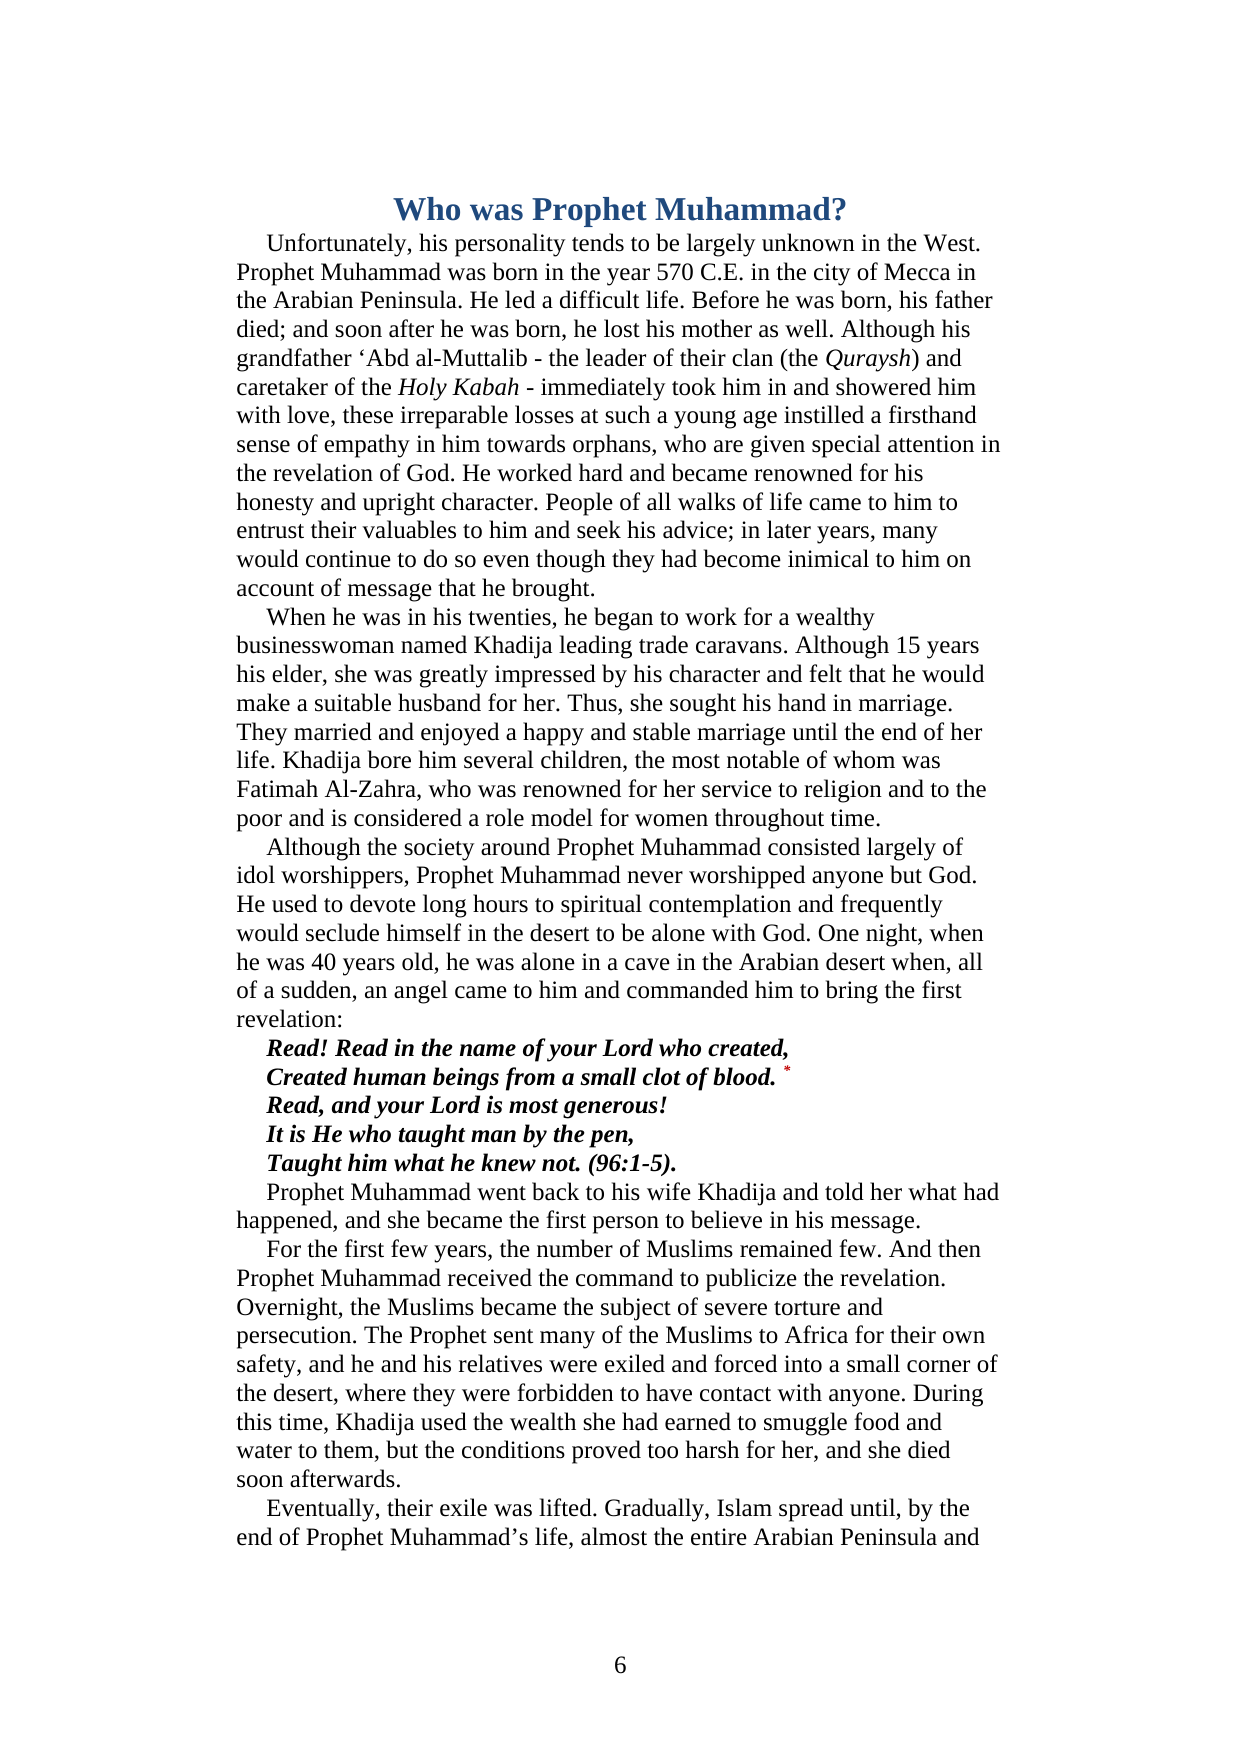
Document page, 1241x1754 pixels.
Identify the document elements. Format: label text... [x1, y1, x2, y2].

text For the first few years, the number of Muslims remained few. And then Prophet Muhammad received the command to publicize the revelation. Overnight, the Muslims became the subject of severe torture and persecution. The Prophet sent many of the Muslims to Africa for their own safety, and he and his relatives were exiled and forced into a small corner of the desert, where they were forbidden to have contact with anyone. During this time, Khadija used the wealth she had earned to smuggle food and water to them, but the conditions proved too harsh for her, and she died soon afterwards. [236, 1234, 1004, 1493]
text Unfortunately, his personality tends to be largely unknown in the West. Prophet Muhammad was born in the year 570 C.E. in the city of Mecca in the Arabian Peninsula. He led a difficult life. Before he was born, his father died; and soon after he was born, he lost his mother as well. Although his grandfather ‘Abd al-Muttalib - the leader of their clan (the Quraysh) and caretaker of the Holy Kabah - immediately took him in and showered him with love, these irreparable losses at such a young age instilled a firsthand sense of empathy in him towards orphans, who are given special attention in the revelation of God. He worked hard and became renowned for his honesty and upright character. People of all walks of life came to him to entrust their valuables to him and seek his advice; in later years, many would continue to do so even though they had become inimical to him on account of message that he brought. [236, 228, 1004, 602]
text Read! Read in the name of your Lord who created, [236, 1033, 1004, 1062]
subtitle Who was Prophet Muhammad? [236, 190, 1004, 228]
text Prophet Muhammad went back to his wife Khadija and told her what had happened, and she became the first person to believe in his message. [236, 1177, 1004, 1234]
text When he was in his twenties, he began to work for a wealthy businesswoman named Khadija leading trade caravans. Although 15 years his elder, she was greatly impressed by his character and felt that he would make a suitable husband for her. Thus, she sought his hand in marriage. They married and enjoyed a happy and stable marriage until the end of her life. Khadija bore him several children, the most notable of whom was Fatimah Al-Zahra, who was renowned for her service to religion and to the poor and is considered a role model for women throughout time. [236, 602, 1004, 832]
text Created human beings from a small clot of blood. * [236, 1062, 1004, 1091]
text Read, and your Lord is most generous! [236, 1091, 1004, 1119]
text It is He who taught man by the pen, [236, 1119, 1004, 1148]
text Although the society around Prophet Muhammad consisted largely of idol worshippers, Prophet Muhammad never worshipped anyone but God. He used to devote long hours to spiritual contemplation and frequently would seclude himself in the desert to be alone with God. One night, when he was 40 years old, he was alone in a cave in the Arabian desert when, all of a sudden, an angel came to him and commanded him to bring the first revelation: [236, 832, 1004, 1033]
text Taught him what he knew not. (96:1-5). [236, 1148, 1004, 1177]
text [236, 1493, 1004, 1551]
